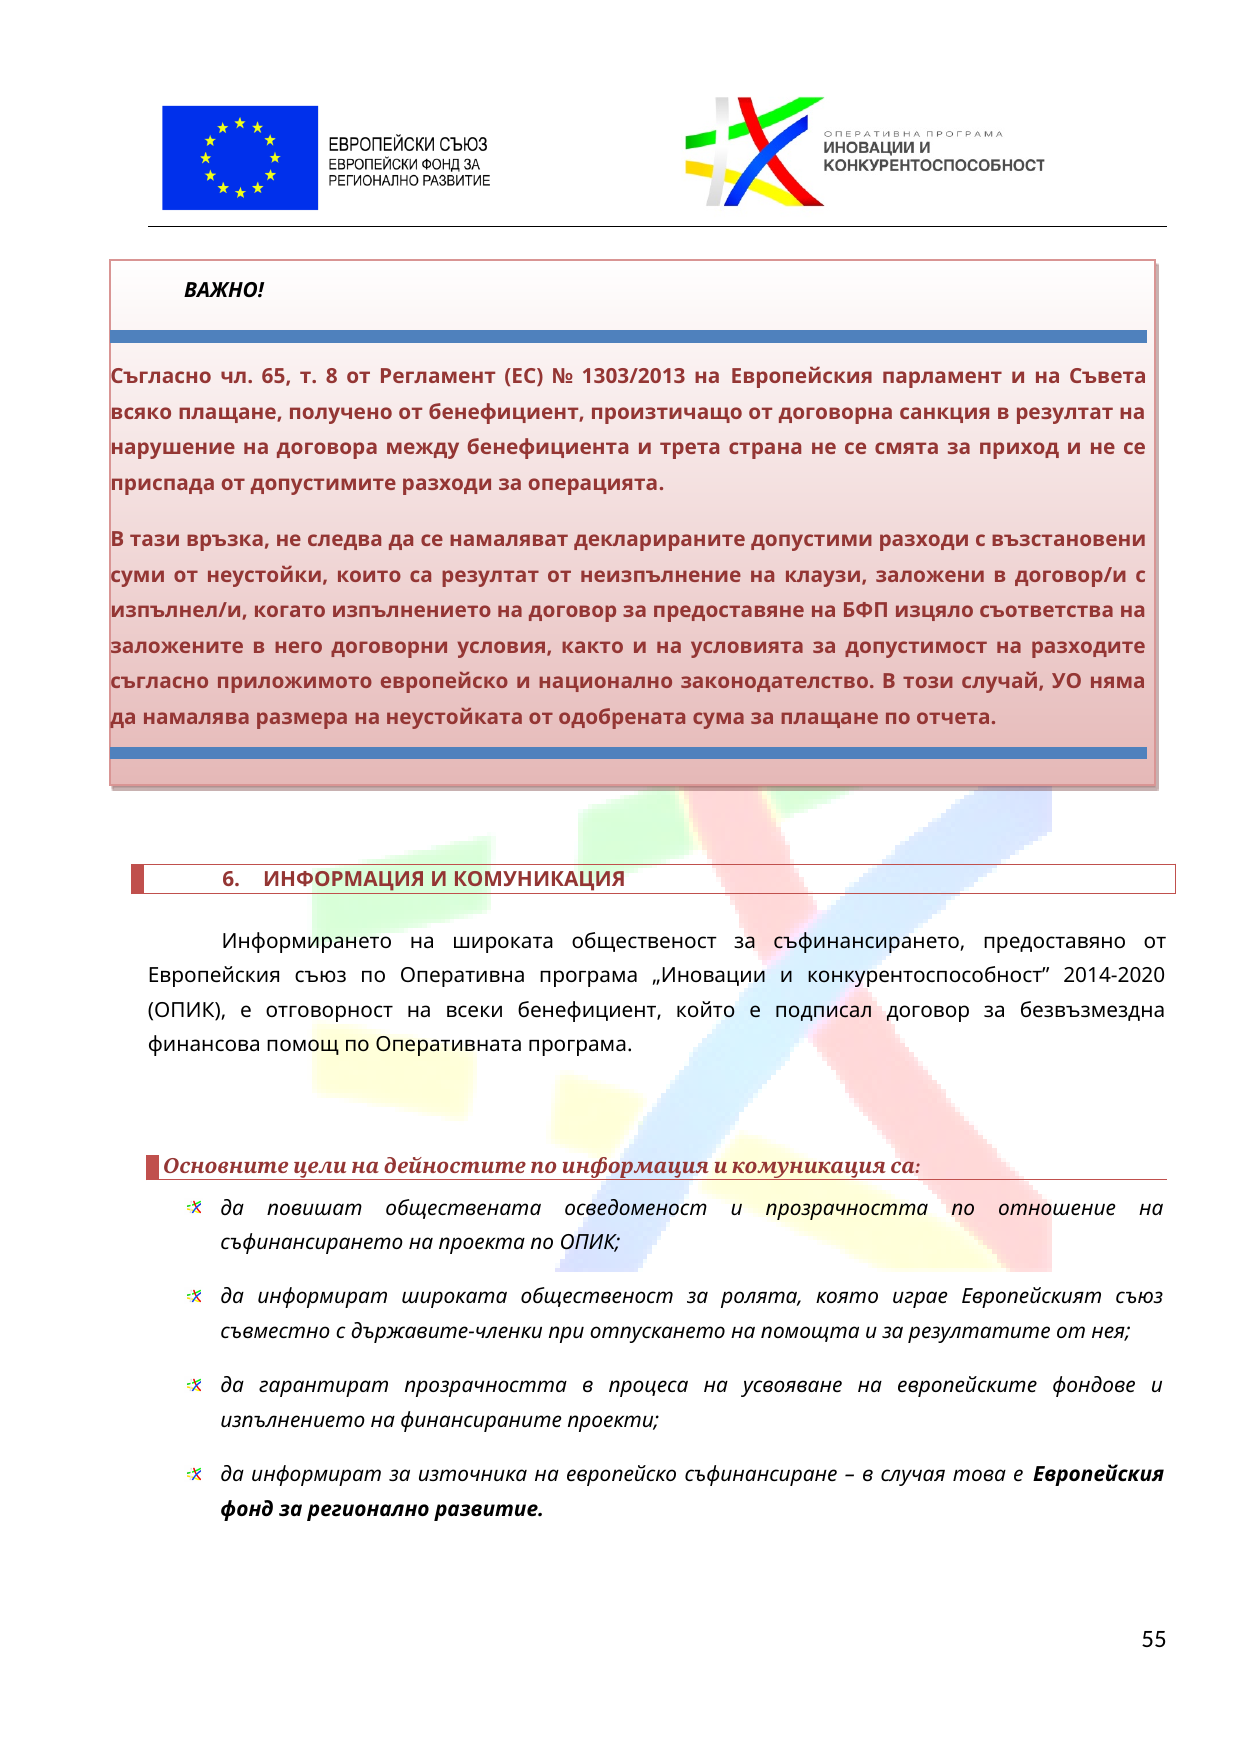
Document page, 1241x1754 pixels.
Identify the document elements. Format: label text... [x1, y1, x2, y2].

picture [147, 95, 519, 224]
subtitle ИНФОРМАЦИЯ И КОМУНИКАЦИЯ [144, 865, 1175, 893]
picture [184, 1465, 203, 1482]
subtitle Основните цели на дейностите по информация и комуникация са: [159, 1155, 1167, 1179]
picture [659, 73, 1045, 224]
list да информират широката общественост за ролята, която играе Европейският съюз съвместно с държавите-членки при отпускането на помощта и за резултатите от нея; [183, 1282, 1167, 1344]
picture [184, 1376, 203, 1393]
list да информират за източника на европейско съфинансиране – в случая това е Европейския фонд за регионално развитие. [183, 1459, 1167, 1522]
list да повишат обществената осведоменост и прозрачността по отношение на съфинансирането на проекта по ОПИК; [183, 1193, 1167, 1255]
text Информирането на широката общественост за съфинансирането, предоставяно от Европейския съюз по Оперативна програма „Иновации и конкурентоспособност” 2014-2020 (ОПИК), е отговорност на всеки бенефициент, който е подписал договор за безвъзмездна финансова помощ по Оперативната програма. [148, 927, 1167, 1057]
picture [184, 1198, 203, 1215]
list да гарантират прозрачността в процеса на усвояване на европейските фондове и изпълнението на финансираните проекти; [183, 1371, 1167, 1433]
picture [184, 1287, 203, 1304]
